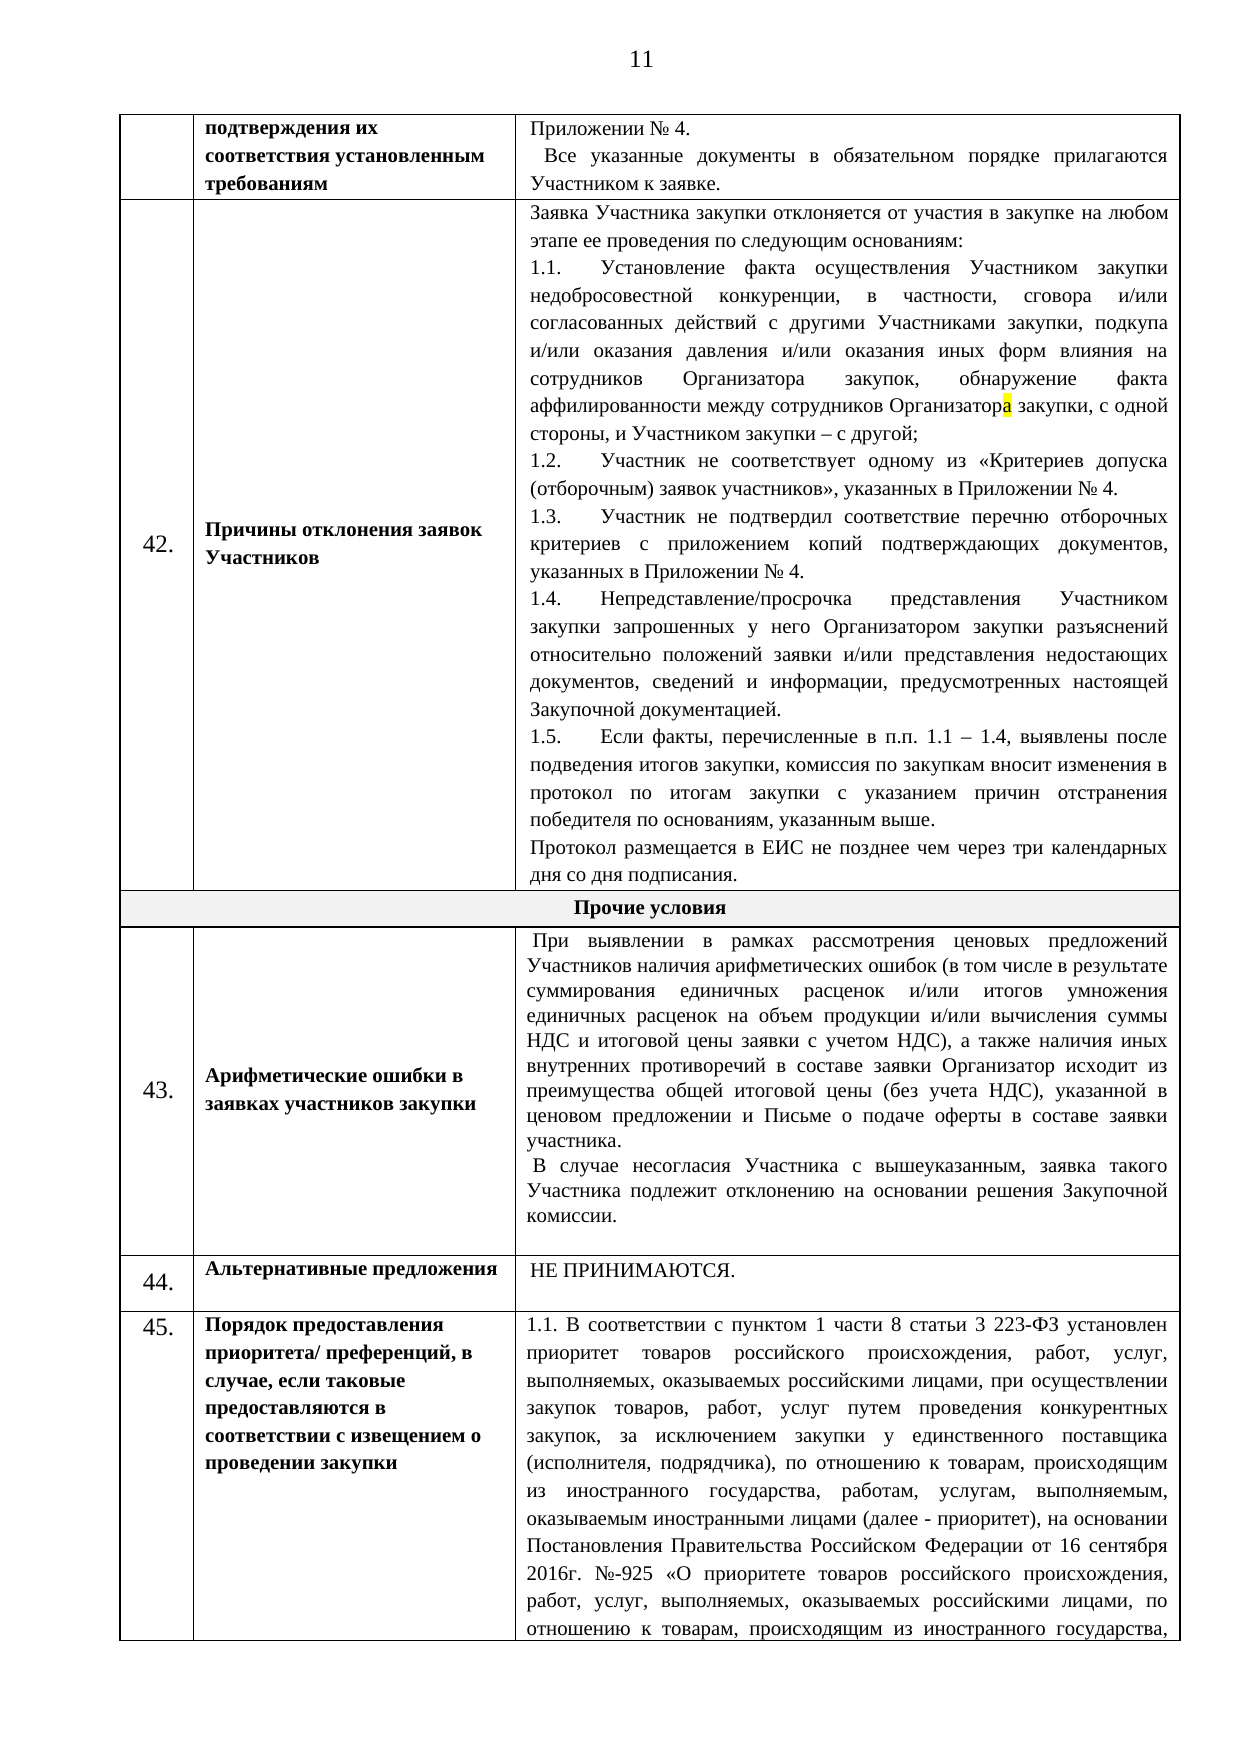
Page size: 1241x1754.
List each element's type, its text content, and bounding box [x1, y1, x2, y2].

table_cell [121, 928, 193, 1255]
table_cell [121, 1256, 193, 1311]
table_cell [121, 1312, 193, 1640]
table_cell [121, 115, 193, 199]
table_cell Прочие условия [121, 891, 1179, 926]
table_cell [516, 1312, 1179, 1640]
table_cell Арифметические ошибки в заявках участников закупки [194, 928, 515, 1255]
table_cell Заявка Участника закупки отклоняется от участия в закупке на любом этапе ее проведения по следующим основаниям: Установление факта осуществления Участником закупки недобросовестной конкуренции, в частности, сговора и/или согласованных действий с другими Участниками закупки, подкупа и/или оказания давления и/или оказания иных форм влияния на сотрудников Организатора закупок, обнаружение факта аффилированности между сотрудников Организатора закупки, с одной стороны, и Участником закупки – с другой; Участник не соответствует одному из «Критериев допуска (отборочным) заявок участников», указанных в Приложении № 4. Участник не подтвердил соответствие перечню отборочных критериев с приложением копий подтверждающих документов, указанных в Приложении № 4. Непредставление/просрочка представления Участником закупки запрошенных у него Организатором закупки разъяснений относительно положений заявки и/или представления недостающих документов, сведений и информации, предусмотренных настоящей Закупочной документацией. Если факты, перечисленные в п.п. 1.1 – 1.4, выявлены после подведения итогов закупки, комиссия по закупкам вносит изменения в протокол по итогам закупки с указанием причин отстранения победителя по основаниям, указанным выше. Протокол размещается в ЕИС не позднее чем через три календарных дня со дня подписания. [516, 200, 1179, 890]
table_cell Альтернативные предложения [194, 1256, 515, 1311]
table_cell Причины отклонения заявок Участников [194, 200, 515, 890]
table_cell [516, 115, 1179, 199]
table_cell При выявлении в рамках рассмотрения ценовых предложений Участников наличия арифметических ошибок (в том числе в результате суммирования единичных расценок и/или итогов умножения единичных расценок на объем продукции и/или вычисления суммы НДС и итоговой цены заявки с учетом НДС), а также наличия иных внутренних противоречий в составе заявки Организатор исходит из преимущества общей итоговой цены (без учета НДС), указанной в ценовом предложении и Письме о подаче оферты в составе заявки участника. В случае несогласия Участника с вышеуказанным, заявка такого Участника подлежит отклонению на основании решения Закупочной комиссии. [516, 928, 1179, 1255]
table_cell [121, 200, 193, 890]
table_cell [194, 115, 515, 199]
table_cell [194, 1312, 515, 1640]
table_cell НЕ ПРИНИМАЮТСЯ. [516, 1256, 1179, 1311]
